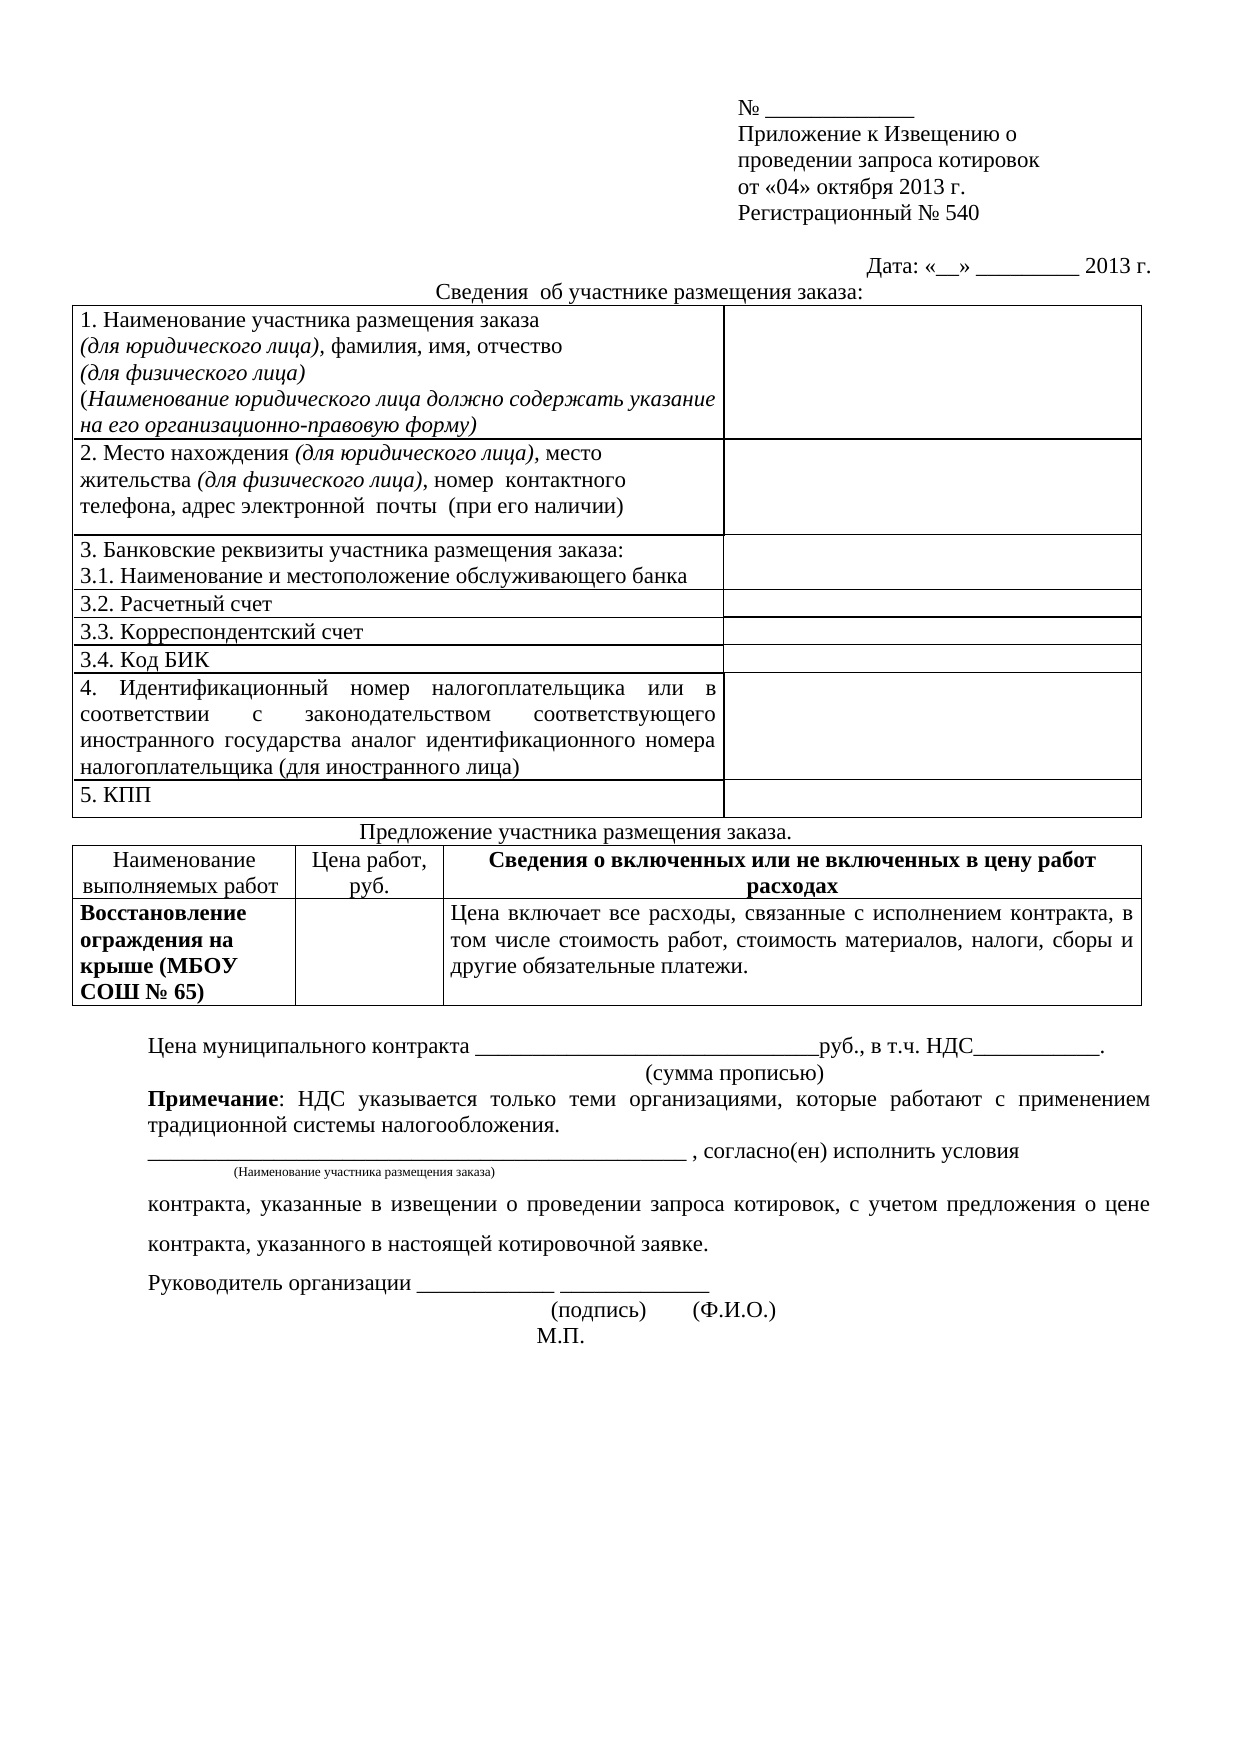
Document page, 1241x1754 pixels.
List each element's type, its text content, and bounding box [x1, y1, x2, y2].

text Примечание: НДС указывается только теми организациями, которые работают с применением традиционной системы налогообложения. [148, 1085, 1152, 1138]
table_header Сведения о включенных или не включенных в цену работ расходах [444, 846, 1141, 898]
table_cell 2. Место нахождения (для юридического лица), место жительства (для физического лица), номер контактного телефона, адрес электронной почты (при его наличии) [73, 439, 723, 534]
text (сумма прописью) [148, 1058, 1152, 1085]
table_cell 5. КПП [73, 780, 723, 817]
text (Наименование участника размещения заказа) [148, 1164, 1152, 1190]
table_cell 3.3. Корреспондентский счет [73, 618, 723, 644]
table_cell [725, 673, 1141, 779]
text от «04» октября 2013 г. [738, 173, 1152, 199]
table_cell [724, 618, 1141, 644]
table_cell 3.4. Код БИК [73, 645, 723, 672]
text Сведения об участнике размещения заказа: [148, 278, 1152, 304]
table_cell Восстановление ограждения на крыше (МБОУ СОШ № 65) [73, 899, 295, 1005]
text Регистрационный № 540 [738, 199, 1152, 225]
text контракта, указанные в извещении о проведении запроса котировок, с учетом предложения о цене контракта, указанного в настоящей котировочной заявке. [148, 1190, 1152, 1256]
table_cell [724, 590, 1141, 616]
text _______________________________________________ , согласно(ен) исполнить условия [148, 1138, 1152, 1164]
table_cell [725, 780, 1141, 817]
text Цена муниципального контракта ______________________________руб., в т.ч. НДС___________. [148, 1032, 1152, 1058]
text проведении запроса котировок [738, 146, 1152, 173]
text М.П. [148, 1322, 1152, 1348]
table_cell [725, 440, 1141, 534]
table_cell [296, 899, 443, 1005]
table_cell 3.2. Расчетный счет [73, 590, 723, 616]
text Дата: «__» _________ 2013 г. [148, 252, 1152, 278]
text (подпись) (Ф.И.О.) [148, 1296, 1152, 1322]
text Приложение к Извещению о [738, 120, 1152, 146]
table_cell 4. Идентификационный номер налогоплательщика или в соответствии с законодательством соответствующего иностранного государства аналог идентификационного номера налогоплательщика (для иностранного лица) [73, 673, 723, 779]
table_cell 3. Банковские реквизиты участника размещения заказа: 3.1. Наименование и местоположение обслуживающего банка [73, 535, 723, 588]
table_header 1. Наименование участника размещения заказа (для юридического лица), фамилия, имя, отчество (для физического лица) (Наименование юридического лица должно содержать указание на его организационно-правовую форму) [73, 306, 723, 438]
text Предложение участника размещения заказа. [148, 818, 1152, 844]
table_header [725, 306, 1141, 438]
text Руководитель организации ____________ _____________ [148, 1269, 1152, 1296]
table_header Цена работ, руб. [296, 846, 443, 898]
table_cell Цена включает все расходы, связанные с исполнением контракта, в том числе стоимость работ, стоимость материалов, налоги, сборы и другие обязательные платежи. [444, 899, 1141, 1005]
table_cell [724, 645, 1141, 672]
table_cell [724, 535, 1141, 588]
table_header Наименование выполняемых работ [73, 846, 295, 898]
text № _____________ [738, 94, 1152, 120]
